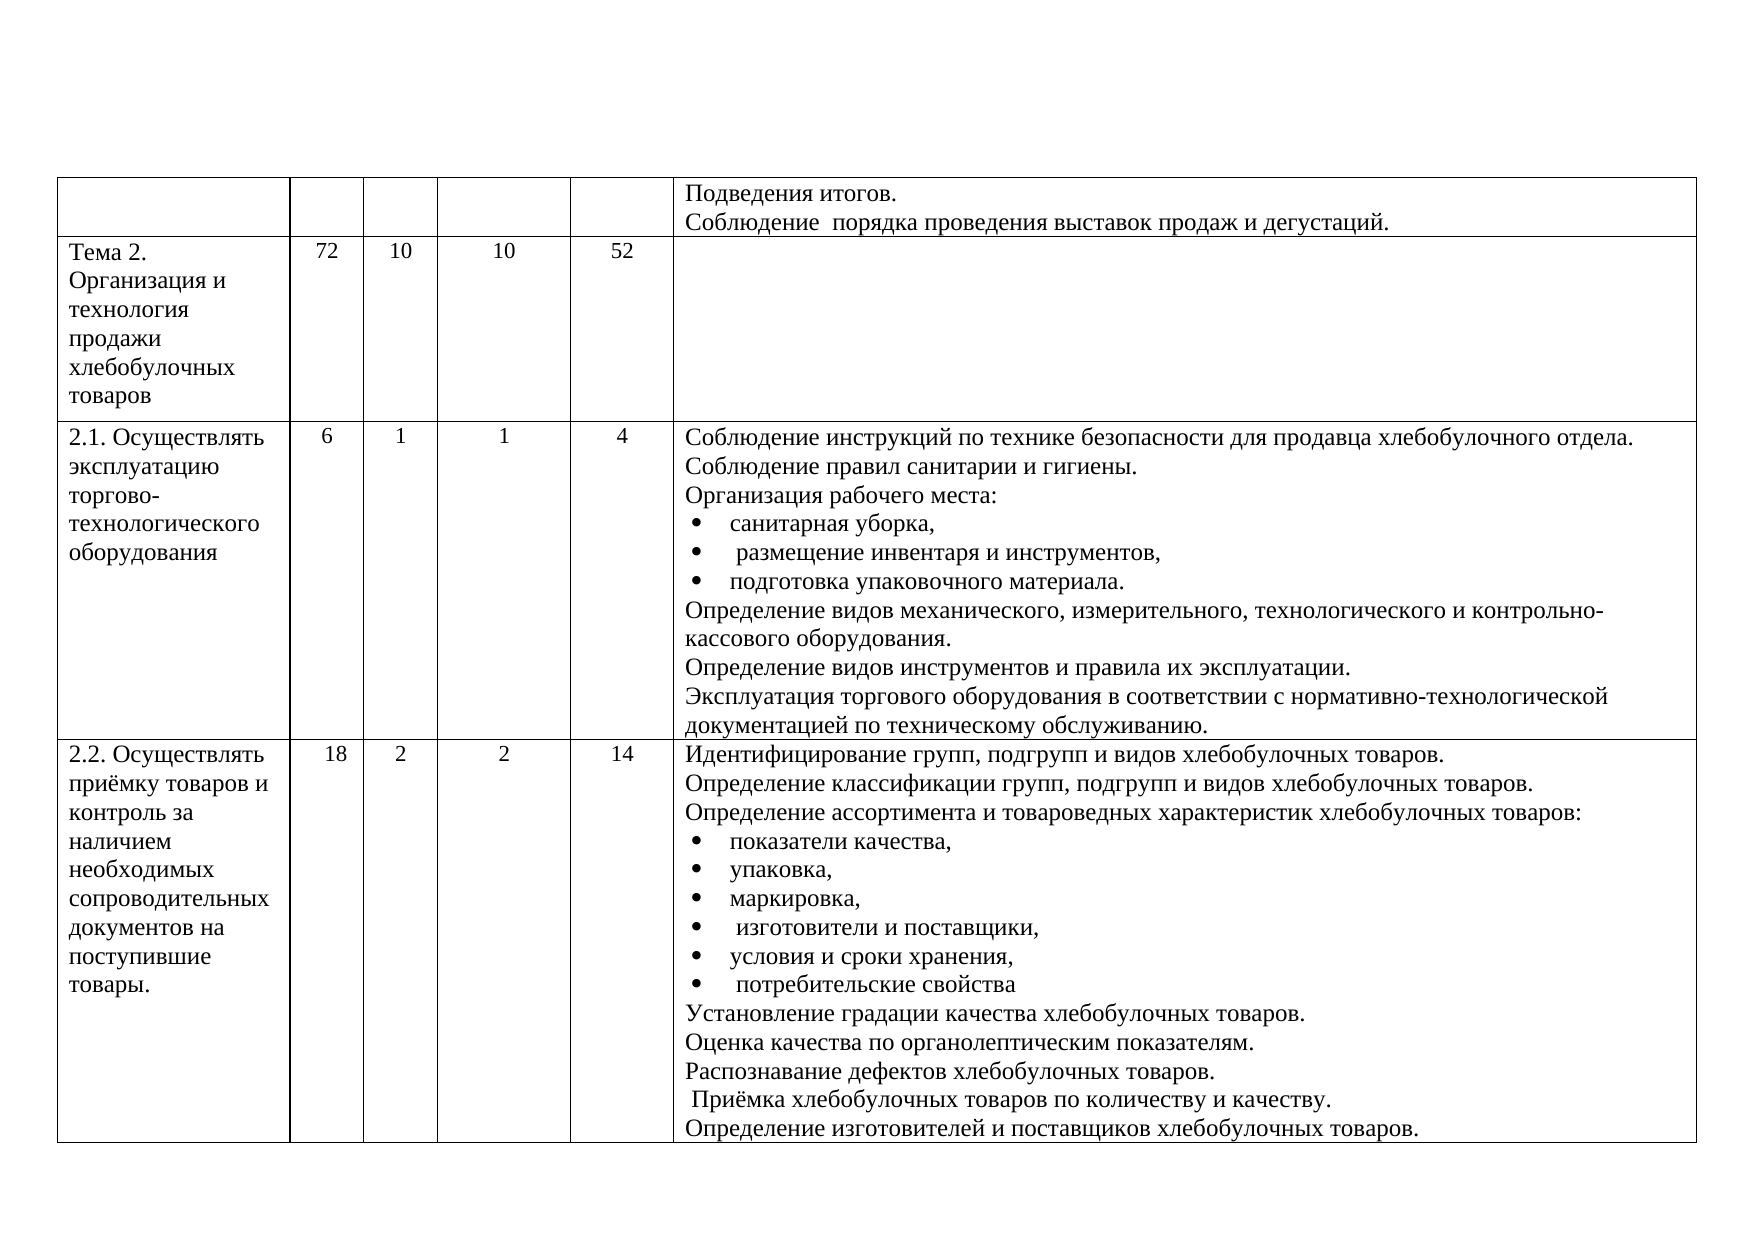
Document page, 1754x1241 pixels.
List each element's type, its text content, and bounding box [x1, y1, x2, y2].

table_cell 2 [364, 740, 437, 1142]
table_cell Соблюдение инструкций по технике безопасности для продавца хлебобулочного отдела. Соблюдение правил санитарии и гигиены. Организация рабочего места: санитарная уборка, размещение инвентаря и инструментов, подготовка упаковочного материала. Определение видов механического, измерительного, технологического и контрольно-кассового оборудования. Определение видов инструментов и правила их эксплуатации. Эксплуатация торгового оборудования в соответствии с нормативно-технологической документацией по техническому обслуживанию. [674, 422, 1696, 738]
table_cell 18 [291, 740, 363, 1142]
table_cell 1 [571, 178, 673, 236]
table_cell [674, 740, 1696, 1142]
table_cell 6 [291, 422, 363, 738]
table_cell 14 [571, 740, 673, 1142]
table_cell 1 [364, 178, 437, 236]
table_cell 6 [291, 178, 363, 236]
table_cell 4 [571, 422, 673, 738]
table_cell 2.1. Осуществлять эксплуатацию торгово-технологического оборудования [58, 422, 289, 738]
table_cell 1 [438, 178, 570, 236]
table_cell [674, 178, 1696, 236]
table_cell 72 [291, 237, 363, 421]
table_cell 10 [438, 237, 570, 421]
table_cell 1 [438, 422, 570, 738]
table_cell 2 [438, 740, 570, 1142]
table_cell 52 [571, 237, 673, 421]
table_cell 1 [364, 422, 437, 738]
table_cell 10 [364, 237, 437, 421]
table_cell [674, 237, 1696, 421]
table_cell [58, 178, 289, 236]
table_cell Тема 2. Организация и технология продажи хлебобулочных товаров [58, 237, 289, 421]
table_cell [58, 740, 289, 1142]
